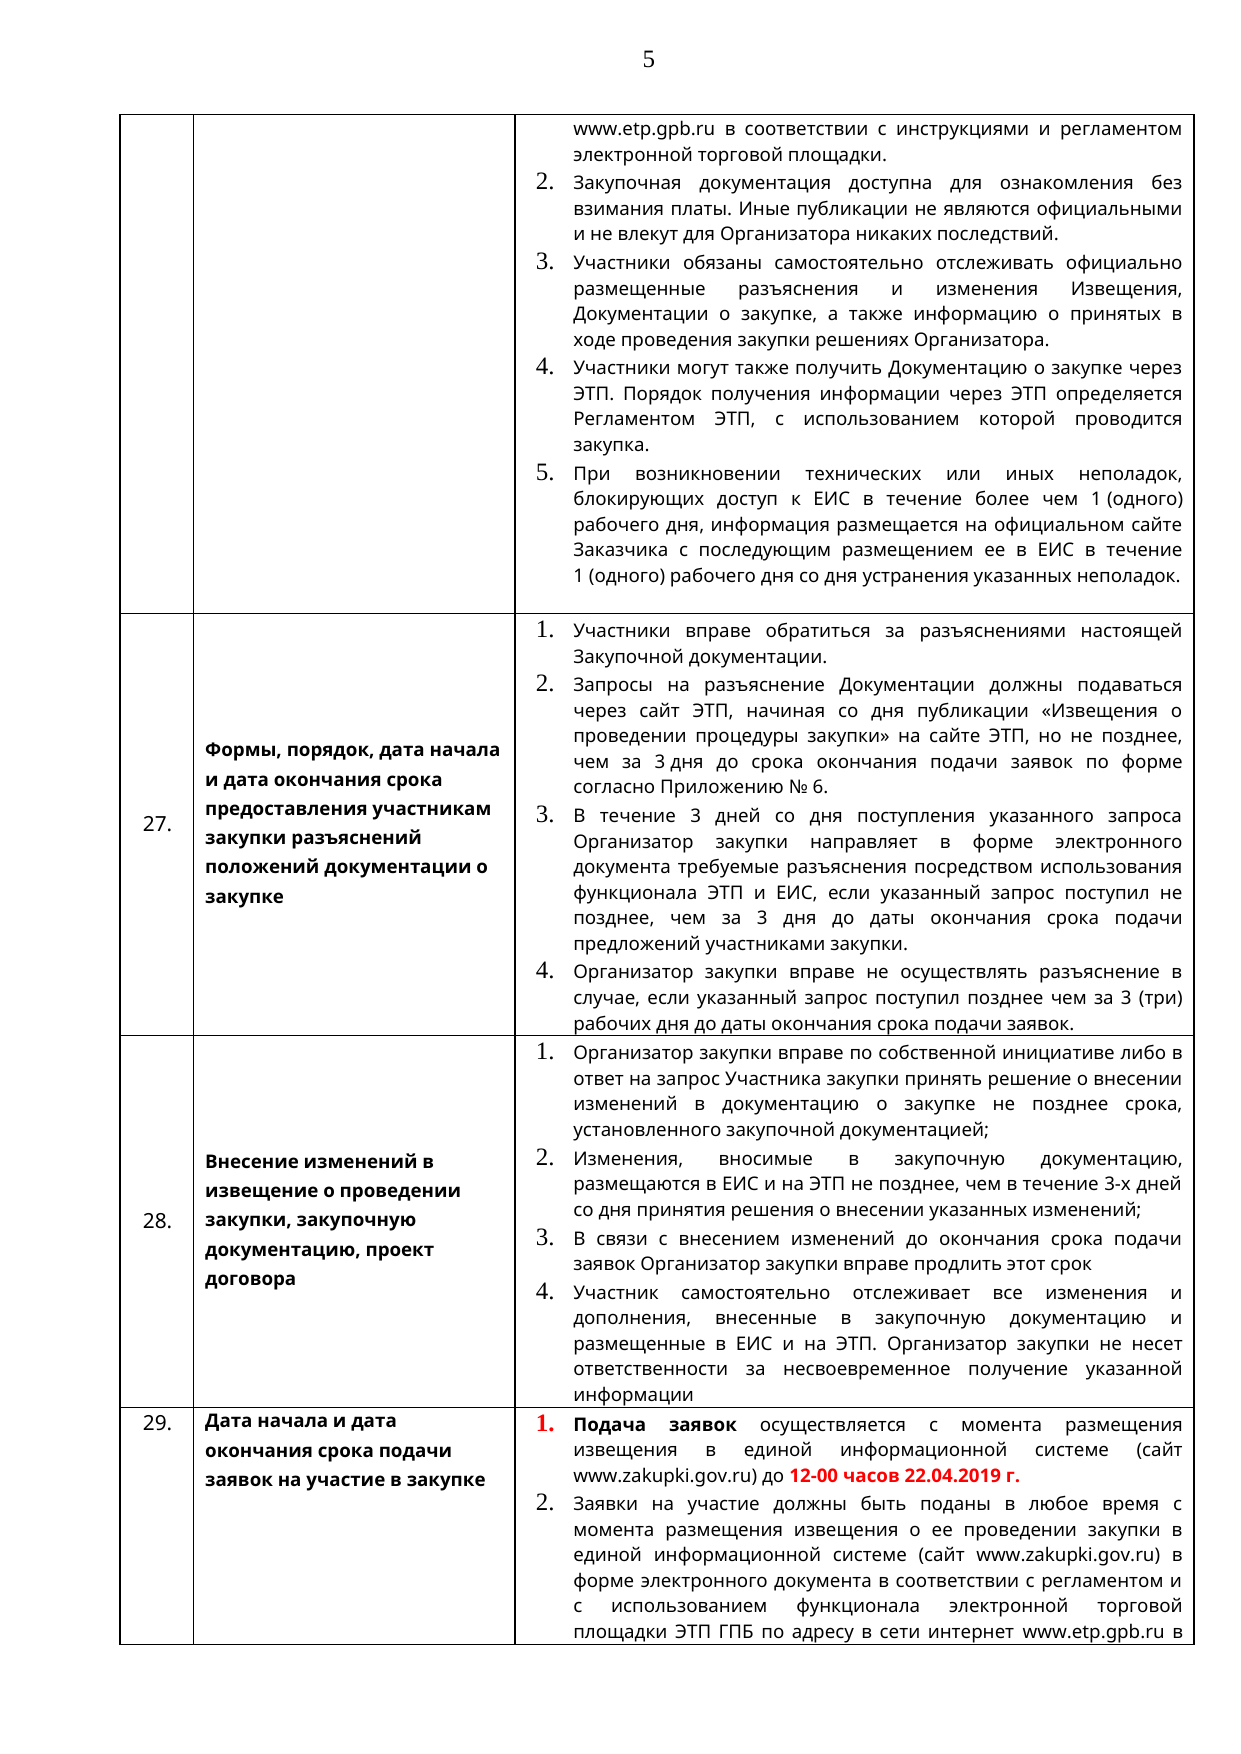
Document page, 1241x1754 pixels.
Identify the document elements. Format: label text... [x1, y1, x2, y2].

table_cell [121, 1408, 193, 1644]
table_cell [516, 115, 1193, 613]
table_cell Формы, порядок, дата начала и дата окончания срока предоставления участникам закупки разъяснений положений документации о закупке [194, 614, 514, 1035]
table_cell Участники вправе обратиться за разъяснениями настоящей Закупочной документации. Запросы на разъяснение Документации должны подаваться через сайт ЭТП, начиная со дня публикации «Извещения о проведении процедуры закупки» на сайте ЭТП, но не позднее, чем за 3 дня до срока окончания подачи заявок по форме согласно Приложению № 6. В течение 3 дней со дня поступления указанного запроса Организатор закупки направляет в форме электронного документа требуемые разъяснения посредством использования функционала ЭТП и ЕИС, если указанный запрос поступил не позднее, чем за 3 дня до даты окончания срока подачи предложений участниками закупки. Организатор закупки вправе не осуществлять разъяснение в случае, если указанный запрос поступил позднее чем за 3 (три) рабочих дня до даты окончания срока подачи заявок. [516, 614, 1193, 1035]
table_cell Внесение изменений в извещение о проведении закупки, закупочную документацию, проект договора [194, 1036, 514, 1407]
table_cell [121, 614, 193, 1035]
table_cell [121, 115, 193, 613]
table_cell [121, 1036, 193, 1407]
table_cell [516, 1408, 1193, 1644]
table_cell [194, 115, 514, 613]
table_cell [194, 1408, 514, 1644]
table_cell Организатор закупки вправе по собственной инициативе либо в ответ на запрос Участника закупки принять решение о внесении изменений в документацию о закупке не позднее срока, установленного закупочной документацией; Изменения, вносимые в закупочную документацию, размещаются в ЕИС и на ЭТП не позднее, чем в течение 3-х дней со дня принятия решения о внесении указанных изменений; В связи с внесением изменений до окончания срока подачи заявок Организатор закупки вправе продлить этот срок Участник самостоятельно отслеживает все изменения и дополнения, внесенные в закупочную документацию и размещенные в ЕИС и на ЭТП. Организатор закупки не несет ответственности за несвоевременное получение указанной информации [516, 1036, 1193, 1407]
